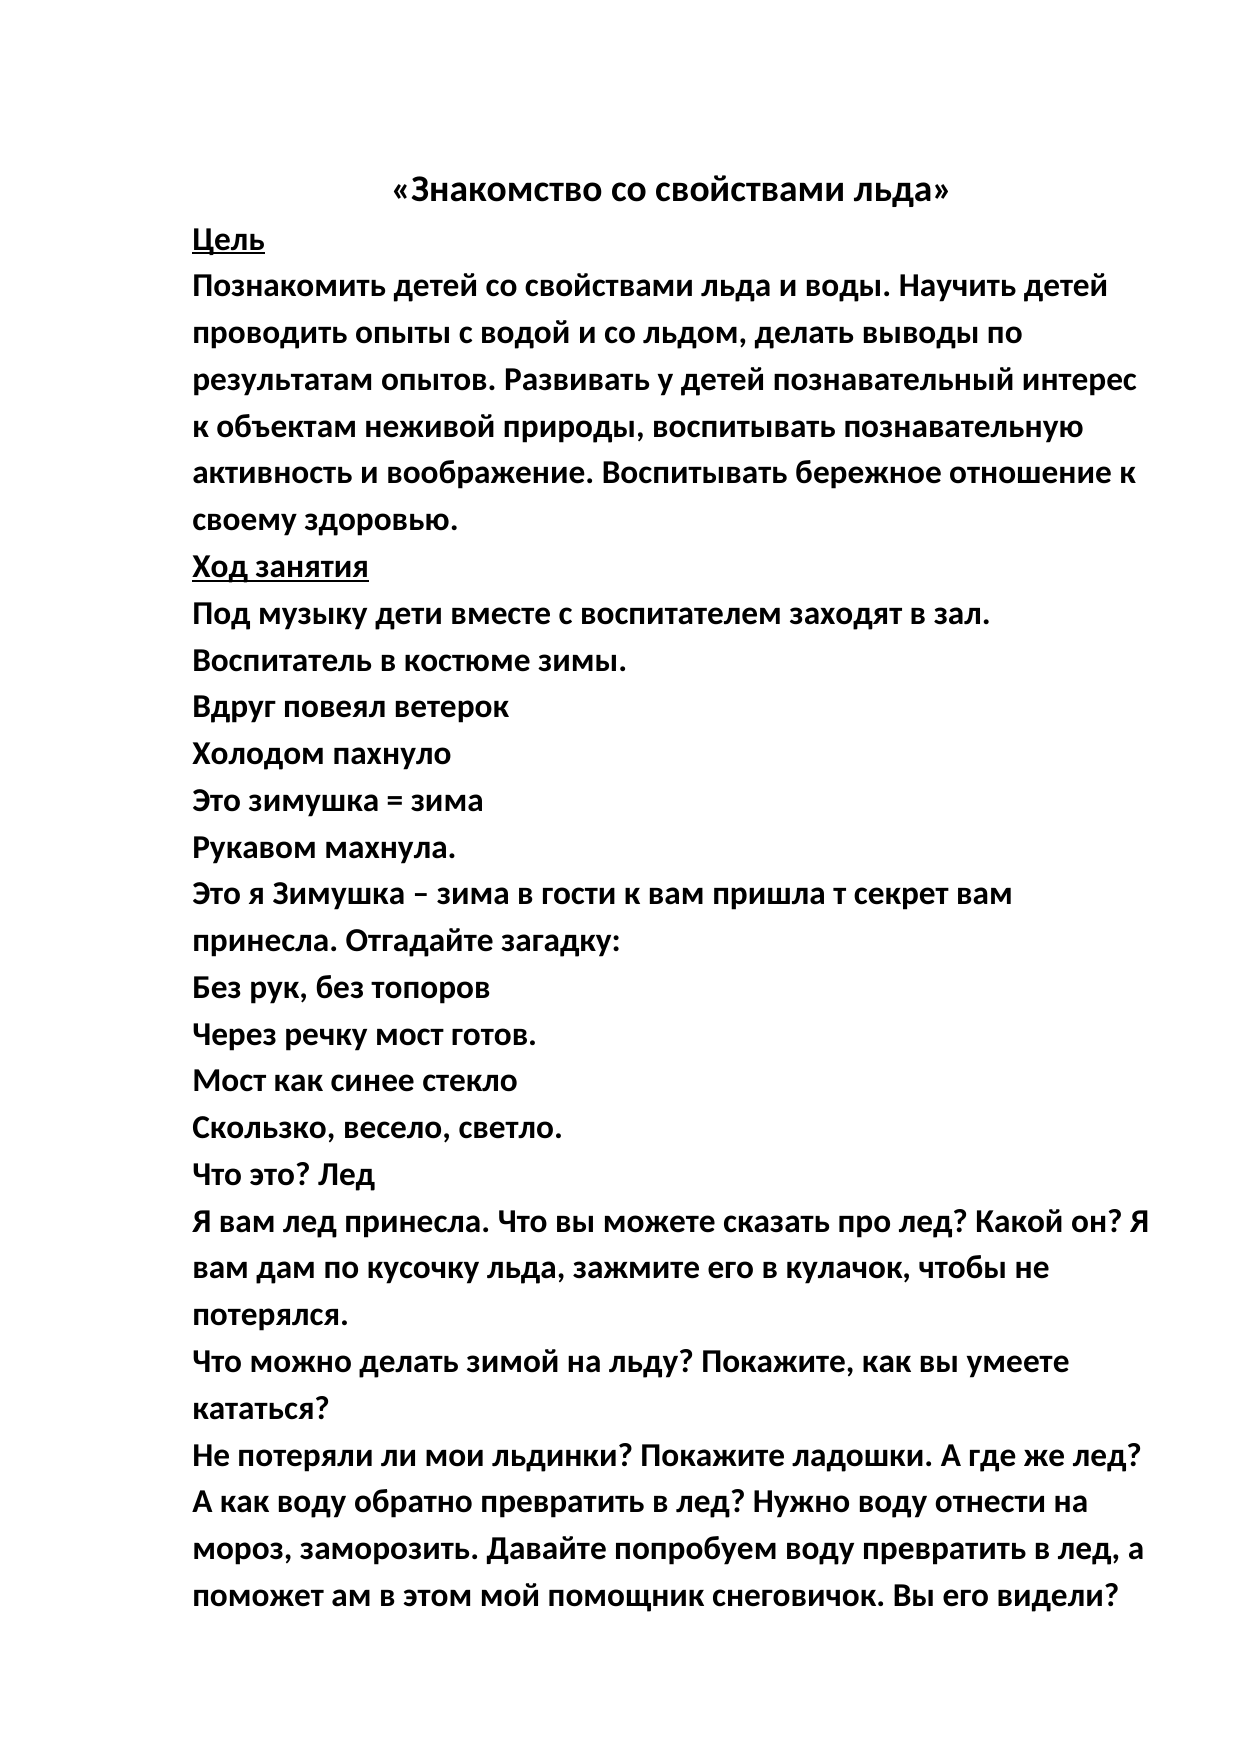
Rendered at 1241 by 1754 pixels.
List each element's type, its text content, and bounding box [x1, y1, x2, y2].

list Вдруг повеял ветерок [192, 685, 1152, 726]
list Рукавом махнула. [192, 826, 1152, 866]
list Ход занятия [192, 545, 1152, 586]
list «Знакомство со свойствами льда» [192, 165, 1152, 211]
list Это я Зимушка – зима в гости к вам пришла т секрет вам принесла. Отгадайте загадку: [192, 872, 1152, 960]
list Что можно делать зимой на льду? Покажите, как вы умеете кататься? [192, 1340, 1152, 1428]
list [192, 1434, 1152, 1615]
list Цель [192, 218, 1152, 258]
list Через речку мост готов. [192, 1013, 1152, 1053]
list Скользко, весело, светло. [192, 1106, 1152, 1147]
list Под музыку дети вместе с воспитателем заходят в зал. [192, 592, 1152, 632]
list Мост как синее стекло [192, 1059, 1152, 1100]
list Что это? Лед [192, 1153, 1152, 1194]
list Это зимушка = зима [192, 779, 1152, 819]
list Познакомить детей со свойствами льда и воды. Научить детей проводить опыты с водой и со льдом, делать выводы по результатам опытов. Развивать у детей познавательный интерес к объектам неживой природы, воспитывать познавательную активность и воображение. Воспитывать бережное отношение к своему здоровью. [192, 264, 1152, 539]
list Без рук, без топоров [192, 966, 1152, 1007]
list Воспитатель в костюме зимы. [192, 638, 1152, 679]
list Холодом пахнуло [192, 732, 1152, 773]
list Я вам лед принесла. Что вы можете сказать про лед? Какой он? Я вам дам по кусочку льда, зажмите его в кулачок, чтобы не потерялся. [192, 1200, 1152, 1334]
